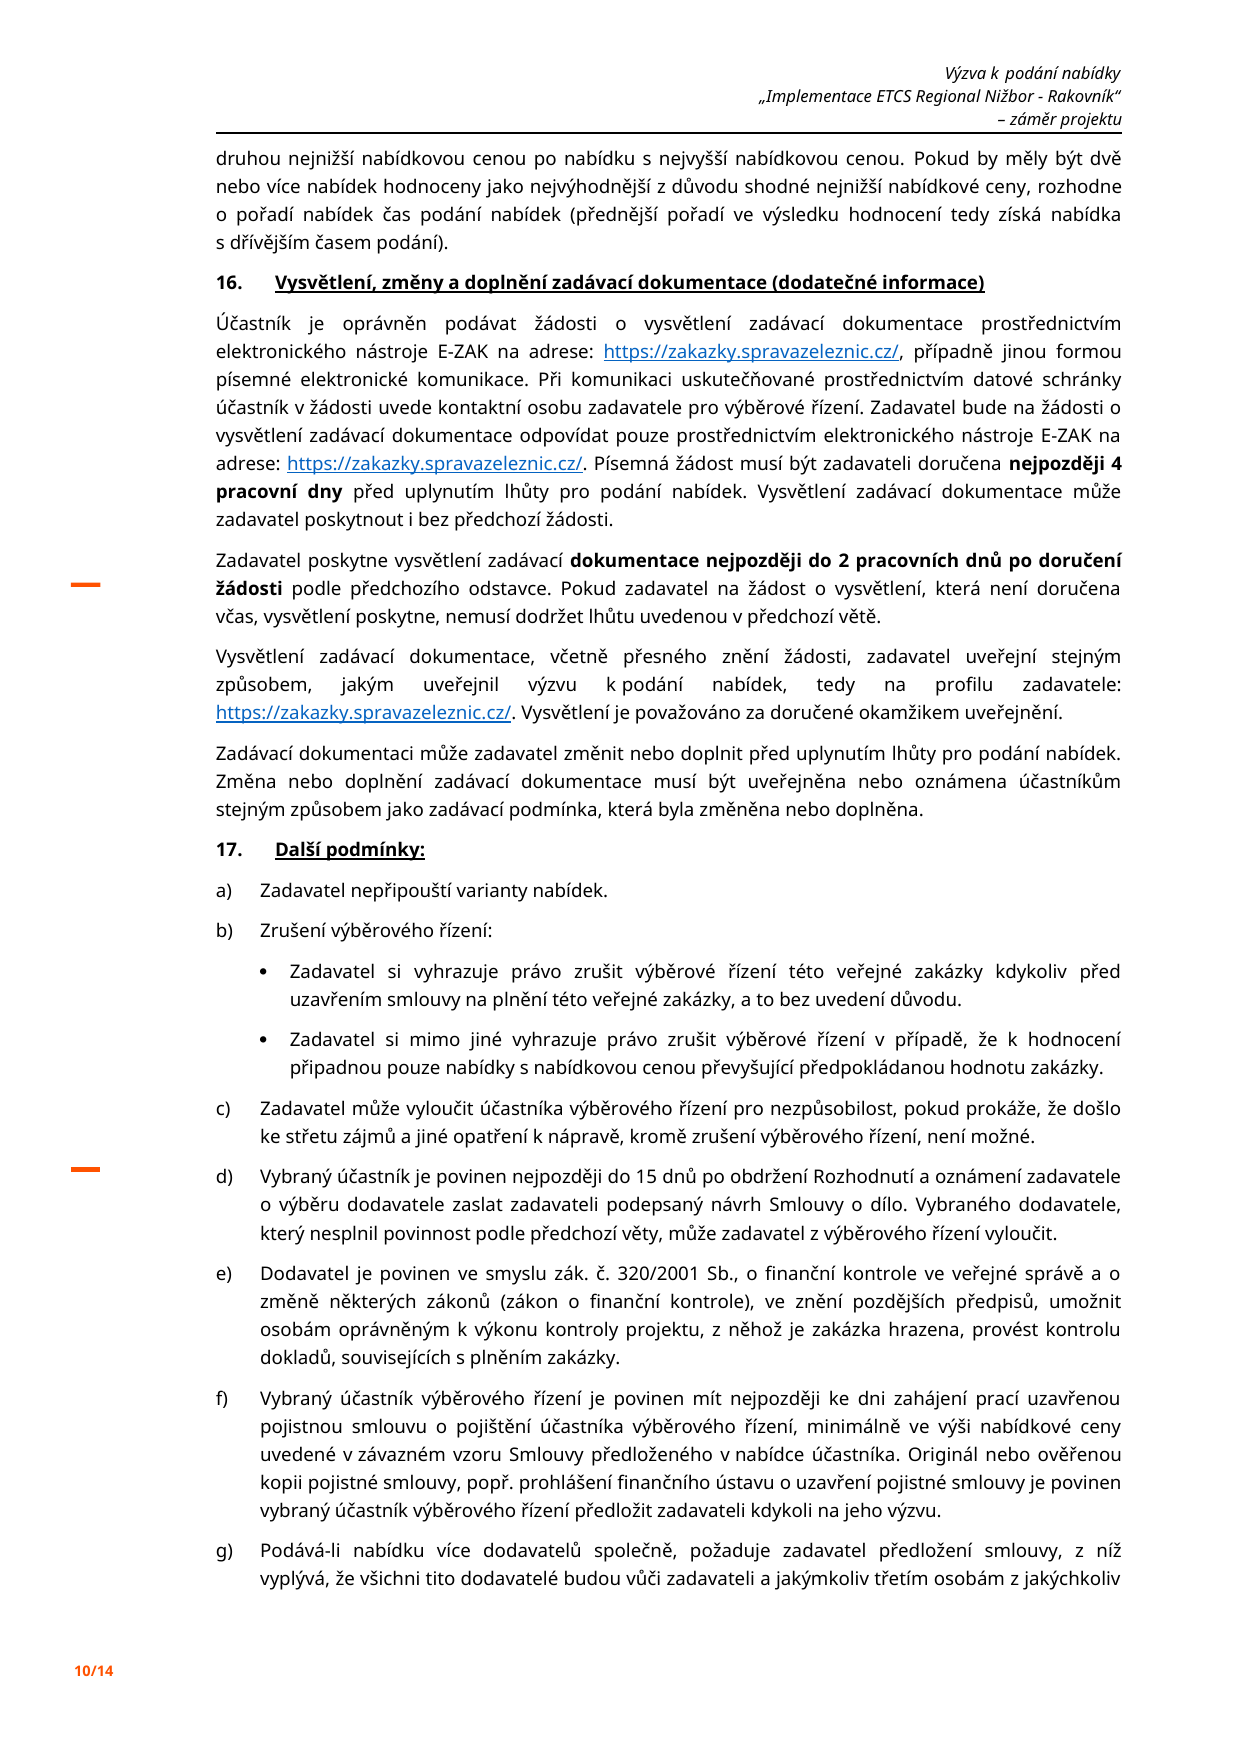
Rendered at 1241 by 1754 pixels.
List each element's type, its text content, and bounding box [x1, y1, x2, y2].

list Zadavatel si mimo jiné vyhrazuje právo zrušit výběrové řízení v případě, že k hodnocení připadnou pouze nabídky s nabídkovou cenou převyšující předpokládanou hodnotu zakázky. [260, 1027, 1122, 1080]
text Vysvětlení zadávací dokumentace, včetně přesného znění žádosti, zadavatel uveřejní stejným způsobem, jakým uveřejnil výzvu k podání nabídek, tedy na profilu zadavatele: https://zakazky.spravazeleznic.cz/. Vysvětlení je považováno za doručené okamžikem uveřejnění. [216, 643, 1122, 725]
list Zrušení výběrového řízení: [216, 918, 1122, 943]
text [216, 145, 1122, 255]
text Účastník je oprávněn podávat žádosti o vysvětlení zadávací dokumentace prostřednictvím elektronického nástroje E-ZAK na adrese: https://zakazky.spravazeleznic.cz/, případně jinou formou písemné elektronické komunikace. Při komunikaci uskutečňované prostřednictvím datové schránky účastník v žádosti uvede kontaktní osobu zadavatele pro výběrové řízení. Zadavatel bude na žádosti o vysvětlení zadávací dokumentace odpovídat pouze prostřednictvím elektronického nástroje E-ZAK na adrese: https://zakazky.spravazeleznic.cz/. Písemná žádost musí být zadavateli doručena nejpozději 4 pracovní dny před uplynutím lhůty pro podání nabídek. Vysvětlení zadávací dokumentace může zadavatel poskytnout i bez předchozí žádosti. [216, 310, 1122, 532]
list Zadavatel může vyloučit účastníka výběrového řízení pro nezpůsobilost, pokud prokáže, že došlo ke střetu zájmů a jiné opatření k nápravě, kromě zrušení výběrového řízení, není možné. [216, 1095, 1122, 1149]
text Zadávací dokumentaci může zadavatel změnit nebo doplnit před uplynutím lhůty pro podání nabídek. Změna nebo doplnění zadávací dokumentace musí být uveřejněna nebo oznámena účastníkům stejným způsobem jako zadávací podmínka, která byla změněna nebo doplněna. [216, 740, 1122, 822]
list Vysvětlení, změny a doplnění zadávací dokumentace (dodatečné informace) [216, 270, 1122, 295]
list Zadavatel nepřipouští varianty nabídek. [216, 877, 1122, 903]
list Vybraný účastník výběrového řízení je povinen mít nejpozději ke dni zahájení prací uzavřenou pojistnou smlouvu o pojištění účastníka výběrového řízení, minimálně ve výši nabídkové ceny uvedené v závazném vzoru Smlouvy předloženého v nabídce účastníka. Originál nebo ověřenou kopii pojistné smlouvy, popř. prohlášení finančního ústavu o uzavření pojistné smlouvy je povinen vybraný účastník výběrového řízení předložit zadavateli kdykoli na jeho výzvu. [216, 1385, 1122, 1522]
list Další podmínky: [216, 837, 1122, 862]
list Dodavatel je povinen ve smyslu zák. č. 320/2001 Sb., o finanční kontrole ve veřejné správě a o změně některých zákonů (zákon o finanční kontrole), ve znění pozdějších předpisů, umožnit osobám oprávněným k výkonu kontroly projektu, z něhož je zakázka hrazena, provést kontrolu dokladů, souvisejících s plněním zakázky. [216, 1260, 1122, 1370]
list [216, 1537, 1122, 1591]
list Vybraný účastník je povinen nejpozději do 15 dnů po obdržení Rozhodnutí a oznámení zadavatele o výběru dodavatele zaslat zadavateli podepsaný návrh Smlouvy o dílo. Vybraného dodavatele, který nesplnil povinnost podle předchozí věty, může zadavatel z výběrového řízení vyloučit. [216, 1164, 1122, 1245]
text Zadavatel poskytne vysvětlení zadávací dokumentace nejpozději do 2 pracovních dnů po doručení žádosti podle předchozího odstavce. Pokud zadavatel na žádost o vysvětlení, která není doručena včas, vysvětlení poskytne, nemusí dodržet lhůtu uvedenou v předchozí větě. [216, 547, 1122, 628]
list Zadavatel si vyhrazuje právo zrušit výběrové řízení této veřejné zakázky kdykoliv před uzavřením smlouvy na plnění této veřejné zakázky, a to bez uvedení důvodu. [260, 958, 1122, 1012]
